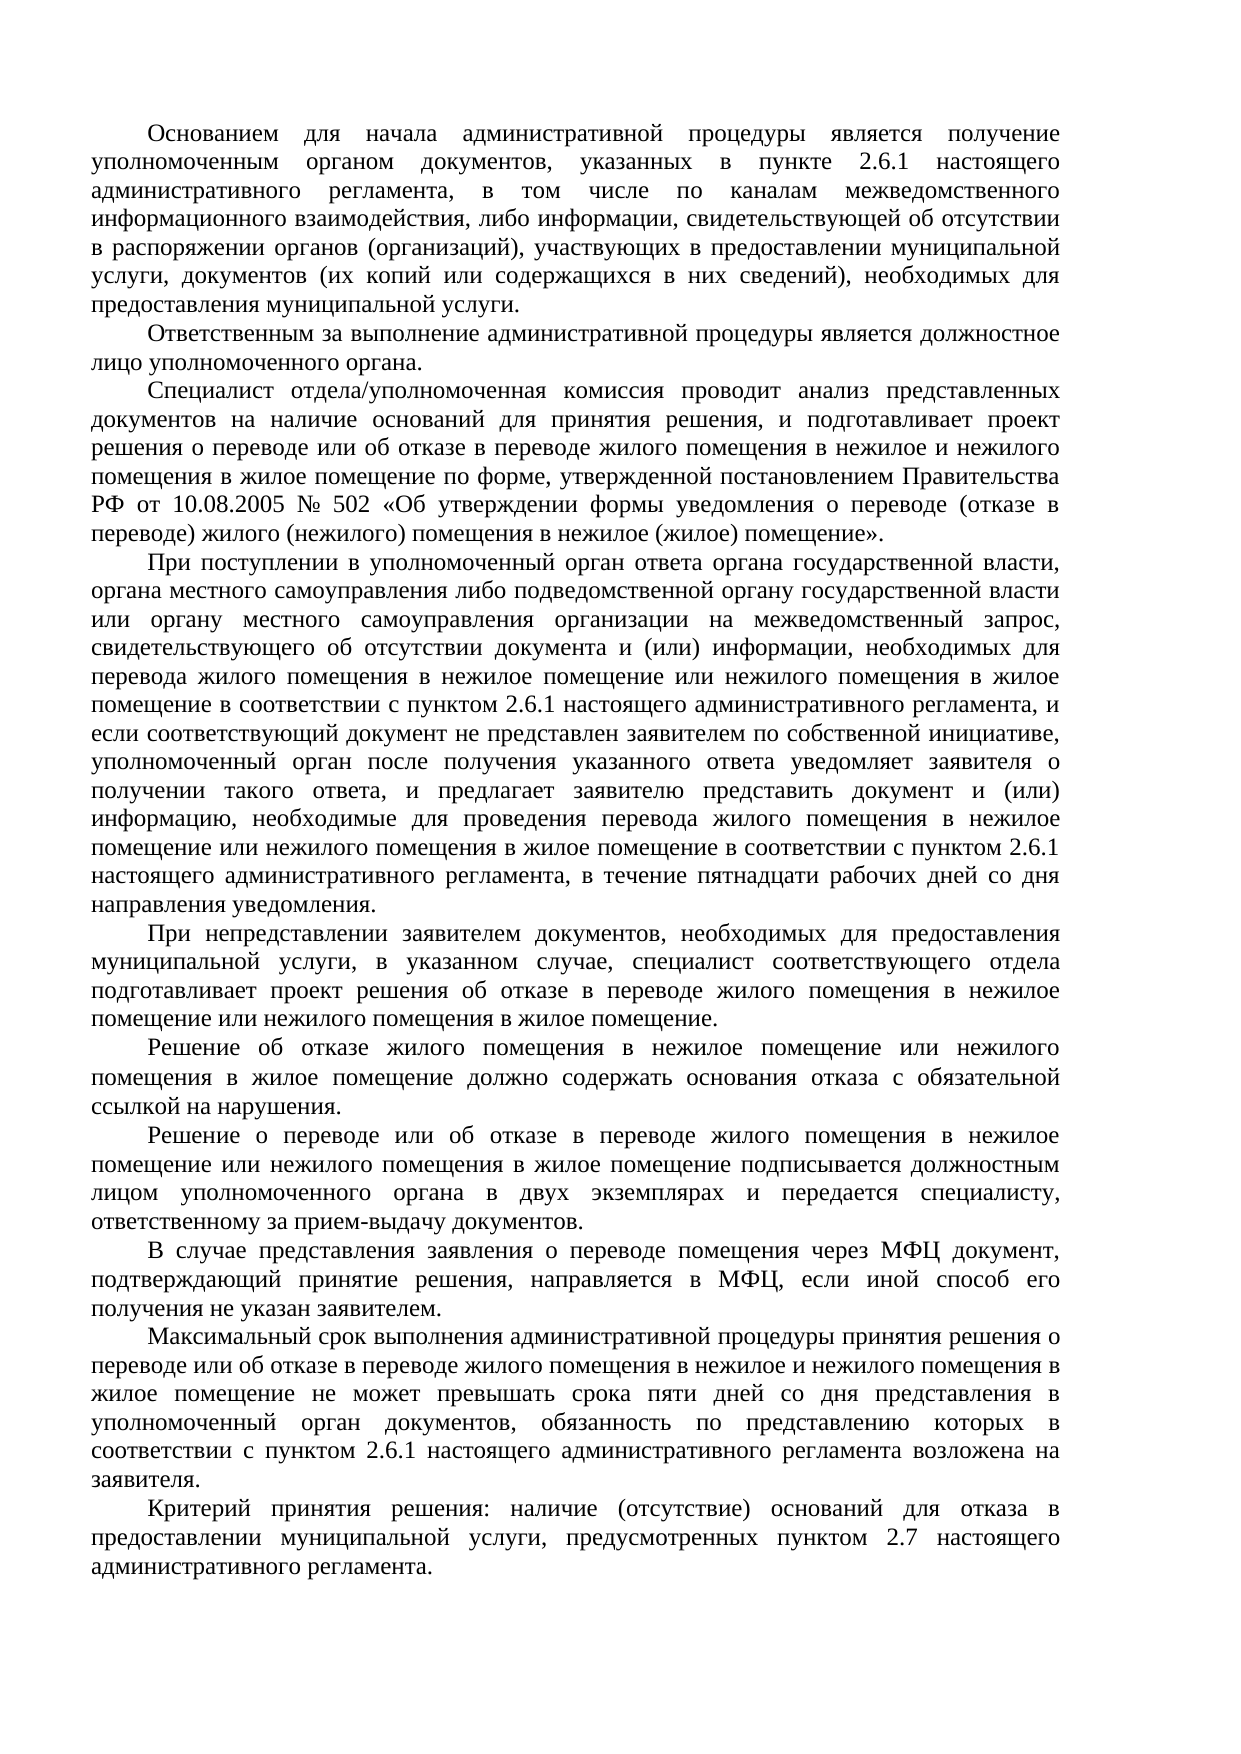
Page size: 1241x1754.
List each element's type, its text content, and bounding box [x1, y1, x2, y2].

text Ответственным за выполнение административной процедуры является должностное лицо уполномоченного органа. [91, 318, 1061, 376]
text При непредставлении заявителем документов, необходимых для предоставления муниципальной услуги, в указанном случае, специалист соответствующего отдела подготавливает проект решения об отказе в переводе жилого помещения в нежилое помещение или нежилого помещения в жилое помещение. [91, 918, 1061, 1032]
text Основанием для начала административной процедуры является получение уполномоченным органом документов, указанных в пункте 2.6.1 настоящего административного регламента, в том числе по каналам межведомственного информационного взаимодействия, либо информации, свидетельствующей об отсутствии в распоряжении органов (организаций), участвующих в предоставлении муниципальной услуги, документов (их копий или содержащихся в них сведений), необходимых для предоставления муниципальной услуги. [91, 118, 1061, 318]
text Решение о переводе или об отказе в переводе жилого помещения в нежилое помещение или нежилого помещения в жилое помещение подписывается должностным лицом уполномоченного органа в двух экземплярах и передается специалисту, ответственному за прием-выдачу документов. [91, 1121, 1061, 1235]
text Критерий принятия решения: наличие (отсутствие) оснований для отказа в предоставлении муниципальной услуги, предусмотренных пунктом 2.7 настоящего административного регламента. [91, 1493, 1061, 1580]
text При поступлении в уполномоченный орган ответа органа государственной власти, органа местного самоуправления либо подведомственной органу государственной власти или органу местного самоуправления организации на межведомственный запрос, свидетельствующего об отсутствии документа и (или) информации, необходимых для перевода жилого помещения в нежилое помещение или нежилого помещения в жилое помещение в соответствии с пунктом 2.6.1 настоящего административного регламента, и если соответствующий документ не представлен заявителем по собственной инициативе, уполномоченный орган после получения указанного ответа уведомляет заявителя о получении такого ответа, и предлагает заявителю представить документ и (или) информацию, необходимые для проведения перевода жилого помещения в нежилое помещение или нежилого помещения в жилое помещение в соответствии с пунктом 2.6.1 настоящего административного регламента, в течение пятнадцати рабочих дней со дня направления уведомления. [91, 547, 1061, 918]
text В случае представления заявления о переводе помещения через МФЦ документ, подтверждающий принятие решения, направляется в МФЦ, если иной способ его получения не указан заявителем. [91, 1235, 1061, 1322]
text Решение об отказе жилого помещения в нежилое помещение или нежилого помещения в жилое помещение должно содержать основания отказа с обязательной ссылкой на нарушения. [91, 1032, 1061, 1121]
text Максимальный срок выполнения административной процедуры принятия решения о переводе или об отказе в переводе жилого помещения в нежилое и нежилого помещения в жилое помещение не может превышать срока пяти дней со дня представления в уполномоченный орган документов, обязанность по представлению которых в соответствии с пунктом 2.6.1 настоящего административного регламента возложена на заявителя. [91, 1322, 1061, 1493]
text Специалист отдела/уполномоченная комиссия проводит анализ представленных документов на наличие оснований для принятия решения, и подготавливает проект решения о переводе или об отказе в переводе жилого помещения в нежилое и нежилого помещения в жилое помещение по форме, утвержденной постановлением Правительства РФ от 10.08.2005 № 502 «Об утверждении формы уведомления о переводе (отказе в переводе) жилого (нежилого) помещения в нежилое (жилое) помещение». [91, 376, 1061, 547]
